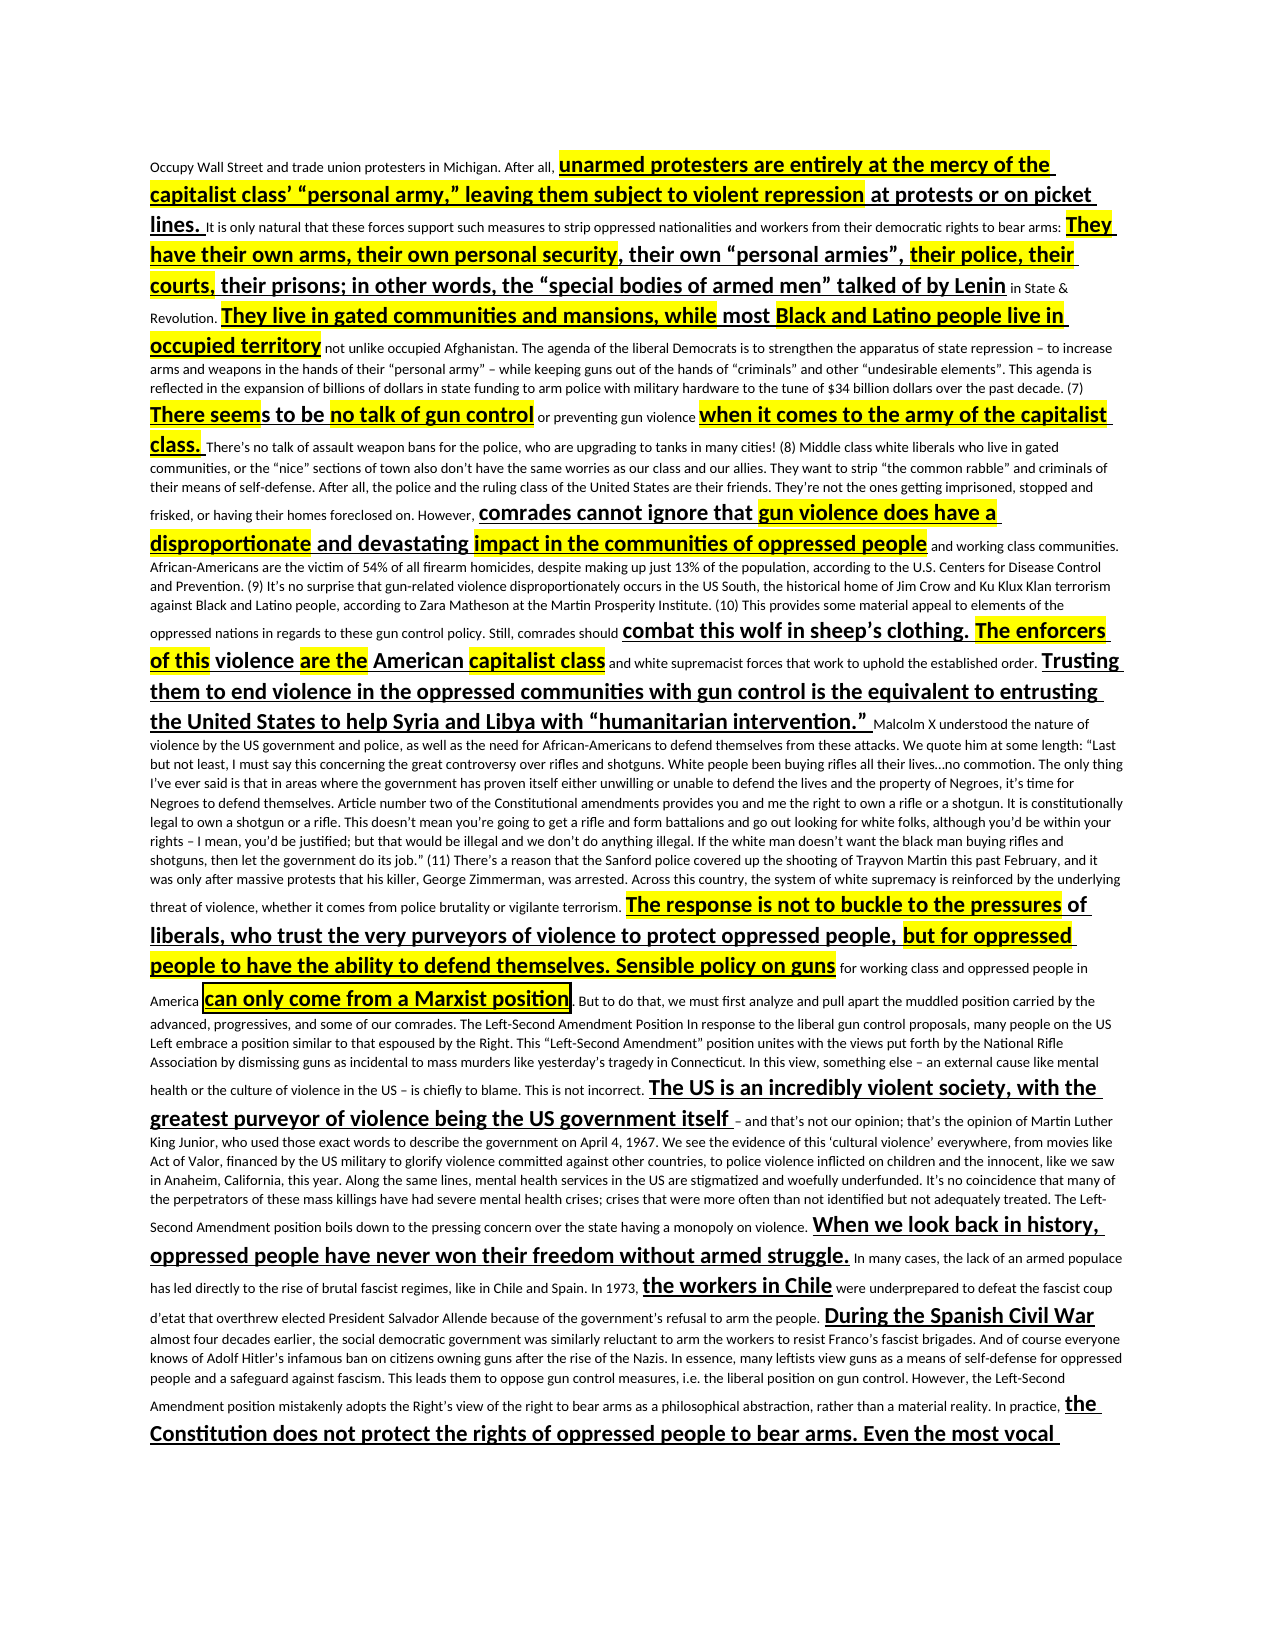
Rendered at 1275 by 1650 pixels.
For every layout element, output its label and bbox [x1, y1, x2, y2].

text [150, 150, 1125, 1447]
